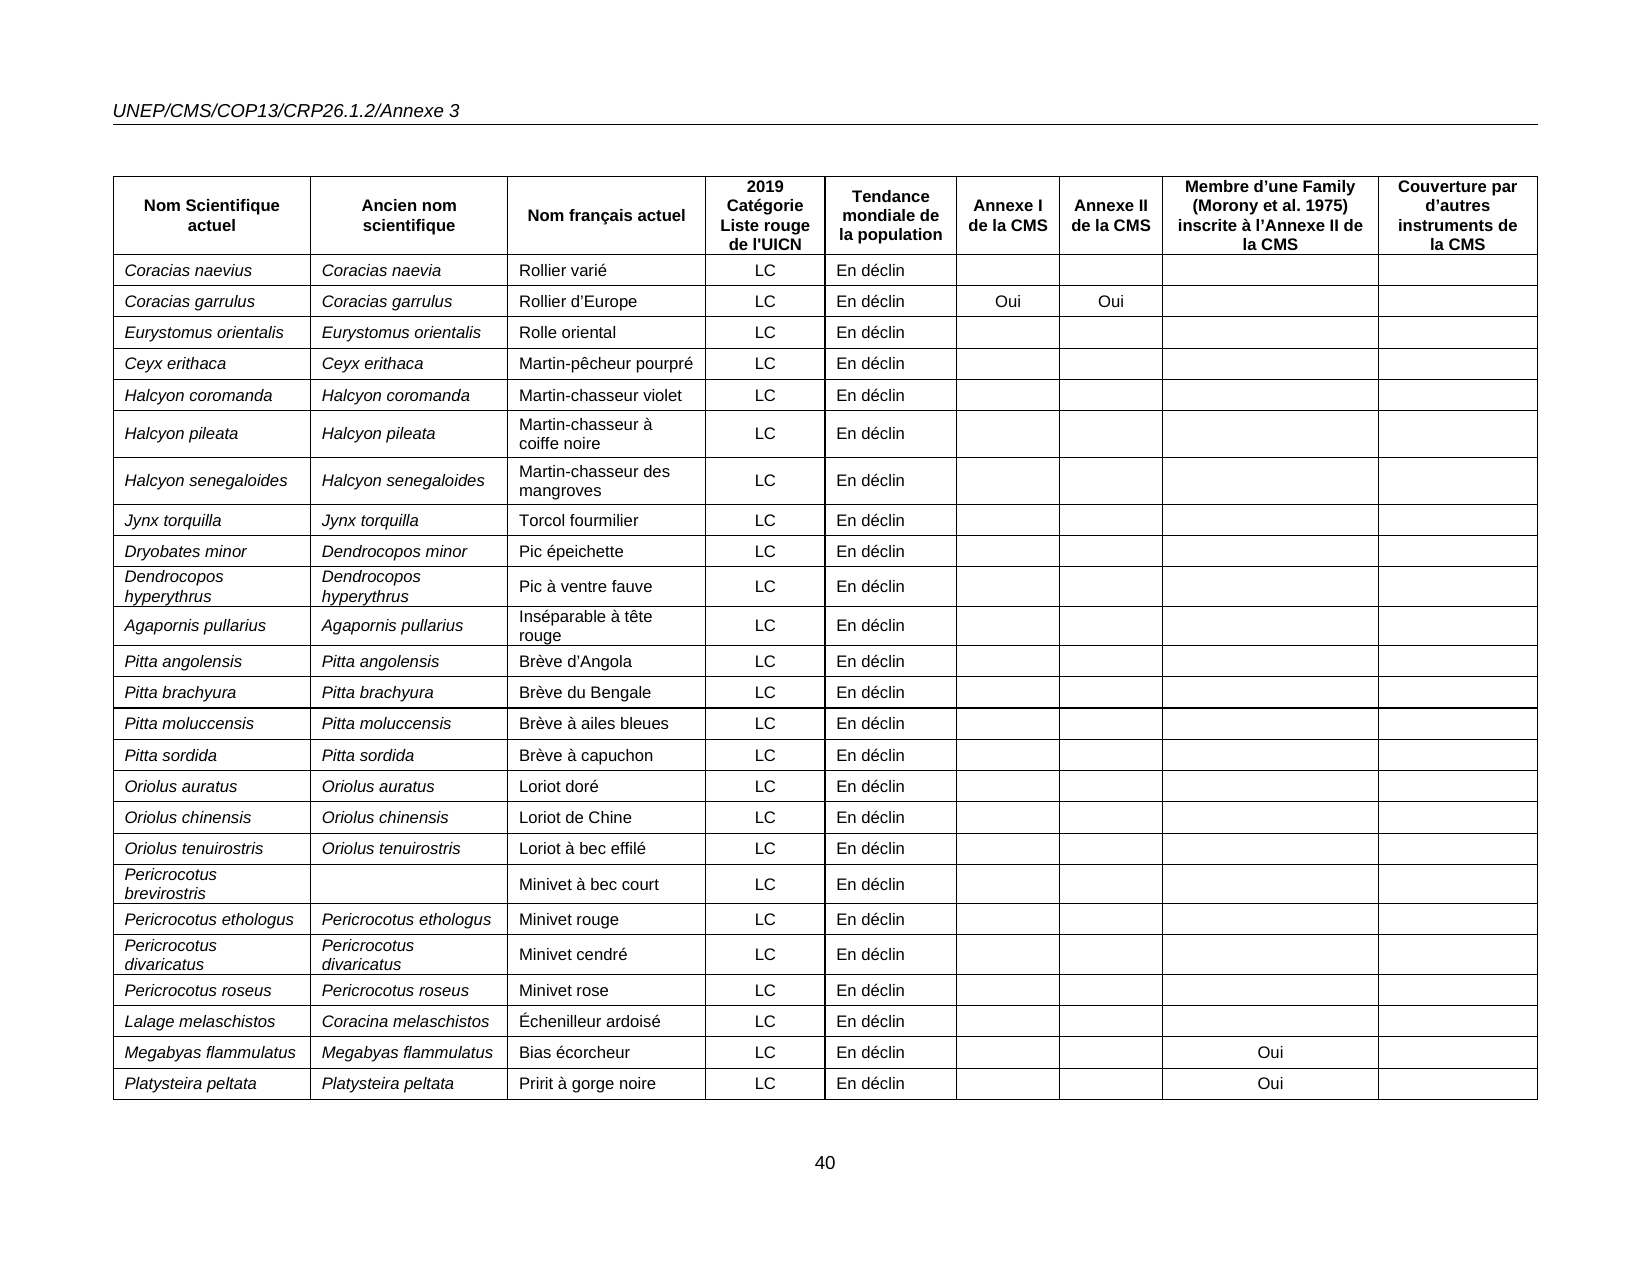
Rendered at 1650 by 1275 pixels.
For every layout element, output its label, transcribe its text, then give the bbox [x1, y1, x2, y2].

table_cell En déclin [826, 505, 956, 535]
table_cell Oriolus tenuirostris [311, 834, 507, 864]
table_cell [1379, 567, 1537, 606]
table_cell En déclin [826, 1037, 956, 1067]
table_cell Dendrocopos hyperythrus [114, 567, 310, 606]
table_cell [957, 317, 1059, 347]
table_cell En déclin [826, 286, 956, 316]
table_cell [1060, 317, 1162, 347]
table_cell [1379, 349, 1537, 379]
table_cell Pitta sordida [311, 740, 507, 770]
table_header Tendance mondiale de la population [826, 177, 956, 254]
table_cell [1060, 567, 1162, 606]
table_cell [1163, 286, 1378, 316]
table_cell [1379, 380, 1537, 410]
table_cell Échenilleur ardoisé [508, 1006, 705, 1036]
table_cell Oriolus auratus [311, 771, 507, 801]
table_cell En déclin [826, 380, 956, 410]
table_cell Dryobates minor [114, 536, 310, 566]
table_cell Eurystomus orientalis [311, 317, 507, 347]
table_cell Martin-chasseur des mangroves [508, 458, 705, 504]
table_cell Platysteira peltata [311, 1069, 507, 1099]
table_cell [957, 802, 1059, 832]
table_cell [957, 411, 1059, 457]
table_cell [957, 607, 1059, 645]
table_cell LC [706, 286, 824, 316]
table_cell En déclin [826, 567, 956, 606]
table_cell Jynx torquilla [311, 505, 507, 535]
table_cell [957, 567, 1059, 606]
table_cell Martin-chasseur à coiffe noire [508, 411, 705, 457]
table_cell Loriot de Chine [508, 802, 705, 832]
table_cell [957, 677, 1059, 707]
table_cell Pericrocotus brevirostris [114, 865, 310, 903]
table_cell En déclin [826, 975, 956, 1005]
table_cell Pericrocotus roseus [311, 975, 507, 1005]
table_cell [1060, 646, 1162, 676]
table_cell [1163, 865, 1378, 903]
table_cell [957, 505, 1059, 535]
table_cell [1060, 380, 1162, 410]
table_cell [1379, 505, 1537, 535]
table_cell LC [706, 1069, 824, 1099]
table_cell [1379, 411, 1537, 457]
table_cell Ceyx erithaca [311, 349, 507, 379]
table_cell Halcyon senegaloides [114, 458, 310, 504]
table_cell Brève à capuchon [508, 740, 705, 770]
table_cell [311, 865, 507, 903]
table_cell [957, 458, 1059, 504]
table_cell [1060, 1006, 1162, 1036]
table_cell [1163, 646, 1378, 676]
table_cell [1060, 834, 1162, 864]
table_cell Rollier varié [508, 255, 705, 285]
table_header Annexe I de la CMS [957, 177, 1059, 254]
table_cell En déclin [826, 904, 956, 934]
table_cell En déclin [826, 802, 956, 832]
table_cell [1379, 975, 1537, 1005]
table_cell Oriolus tenuirostris [114, 834, 310, 864]
table_cell Brève du Bengale [508, 677, 705, 707]
table_cell Minivet à bec court [508, 865, 705, 903]
table_cell Loriot à bec effilé [508, 834, 705, 864]
table_cell [1163, 411, 1378, 457]
table_cell En déclin [826, 458, 956, 504]
table_cell [1060, 536, 1162, 566]
table_cell [1163, 677, 1378, 707]
table_cell En déclin [826, 317, 956, 347]
table_cell Loriot doré [508, 771, 705, 801]
table_cell [957, 834, 1059, 864]
table_cell Pitta sordida [114, 740, 310, 770]
table_cell [1163, 935, 1378, 974]
table_cell LC [706, 865, 824, 903]
table_cell [1060, 771, 1162, 801]
table_cell [1379, 286, 1537, 316]
table_cell [1060, 505, 1162, 535]
table_cell En déclin [826, 935, 956, 974]
table_cell LC [706, 935, 824, 974]
table_cell LC [706, 975, 824, 1005]
table_cell Pitta brachyura [311, 677, 507, 707]
table_cell LC [706, 255, 824, 285]
table_cell [957, 380, 1059, 410]
table_header Couverture par d’autres instruments de la CMS [1379, 177, 1537, 254]
table_cell Lalage melaschistos [114, 1006, 310, 1036]
table_header Annexe II de la CMS [1060, 177, 1162, 254]
table_cell LC [706, 458, 824, 504]
table_cell Pitta moluccensis [114, 709, 310, 739]
table_cell Coracias naevius [114, 255, 310, 285]
table_header Nom français actuel [508, 177, 705, 254]
table_cell LC [706, 349, 824, 379]
table_cell Minivet rouge [508, 904, 705, 934]
table_cell LC [706, 709, 824, 739]
table_cell [1379, 904, 1537, 934]
table_cell LC [706, 607, 824, 645]
table_cell Martin-pêcheur pourpré [508, 349, 705, 379]
table_cell [1060, 1069, 1162, 1099]
table_cell En déclin [826, 1006, 956, 1036]
table_cell [1163, 975, 1378, 1005]
table_header Nom Scientifique actuel [114, 177, 310, 254]
table_cell Pericrocotus divaricatus [311, 935, 507, 974]
table_cell LC [706, 317, 824, 347]
table_cell [1379, 1069, 1537, 1099]
table_cell LC [706, 536, 824, 566]
table_cell [1163, 380, 1378, 410]
table_cell Jynx torquilla [114, 505, 310, 535]
table_cell Pericrocotus divaricatus [114, 935, 310, 974]
table_cell Minivet rose [508, 975, 705, 1005]
table_cell Pitta angolensis [311, 646, 507, 676]
table_cell En déclin [826, 536, 956, 566]
table_cell En déclin [826, 607, 956, 645]
table_cell Pitta brachyura [114, 677, 310, 707]
table_cell Platysteira peltata [114, 1069, 310, 1099]
table_cell Megabyas flammulatus [311, 1037, 507, 1067]
table_cell Pririt à gorge noire [508, 1069, 705, 1099]
table_cell [957, 1006, 1059, 1036]
table_cell Pericrocotus ethologus [311, 904, 507, 934]
table_cell LC [706, 802, 824, 832]
table_cell [1379, 834, 1537, 864]
table_cell Bias écorcheur [508, 1037, 705, 1067]
table_cell [1379, 1037, 1537, 1067]
table_cell [1060, 935, 1162, 974]
table_cell Oui [957, 286, 1059, 316]
table_cell [957, 975, 1059, 1005]
table_cell Pic à ventre fauve [508, 567, 705, 606]
table_cell [1163, 458, 1378, 504]
table_cell [1163, 317, 1378, 347]
table_header Ancien nom scientifique [311, 177, 507, 254]
table_cell [1163, 536, 1378, 566]
table_cell En déclin [826, 677, 956, 707]
table_cell [1163, 607, 1378, 645]
table_cell En déclin [826, 740, 956, 770]
table_cell [1163, 255, 1378, 285]
table_cell En déclin [826, 411, 956, 457]
table_cell Oui [1163, 1069, 1378, 1099]
table_cell Brève d’Angola [508, 646, 705, 676]
table_cell Halcyon senegaloides [311, 458, 507, 504]
table_cell [957, 709, 1059, 739]
table_cell [1163, 740, 1378, 770]
table_cell Oriolus chinensis [114, 802, 310, 832]
table_cell LC [706, 1037, 824, 1067]
table_cell LC [706, 740, 824, 770]
table_cell Agapornis pullarius [114, 607, 310, 645]
table_cell LC [706, 1006, 824, 1036]
table_cell En déclin [826, 349, 956, 379]
table_cell En déclin [826, 834, 956, 864]
table_cell Dendrocopos hyperythrus [311, 567, 507, 606]
table_cell En déclin [826, 255, 956, 285]
table_cell Oui [1060, 286, 1162, 316]
table_cell LC [706, 646, 824, 676]
table_cell [1379, 646, 1537, 676]
table_header Membre d’une Family (Morony et al. 1975) inscrite à l’Annexe II de la CMS [1163, 177, 1378, 254]
table_cell [1060, 607, 1162, 645]
table_cell [1379, 536, 1537, 566]
table_cell [1163, 709, 1378, 739]
table_cell En déclin [826, 646, 956, 676]
table_cell [1379, 802, 1537, 832]
table_cell LC [706, 771, 824, 801]
table_cell Coracias garrulus [114, 286, 310, 316]
table_cell [1379, 458, 1537, 504]
table_cell Dendrocopos minor [311, 536, 507, 566]
table_cell [1060, 904, 1162, 934]
table_cell [957, 1069, 1059, 1099]
table_cell [1379, 1006, 1537, 1036]
table_cell Oui [1163, 1037, 1378, 1067]
table_cell [1060, 709, 1162, 739]
table_cell [1060, 458, 1162, 504]
table_cell [1060, 802, 1162, 832]
table_cell [1163, 771, 1378, 801]
table_cell Pic épeichette [508, 536, 705, 566]
table_cell LC [706, 677, 824, 707]
table_cell [1379, 771, 1537, 801]
table_cell Inséparable à tête rouge [508, 607, 705, 645]
table_cell Brève à ailes bleues [508, 709, 705, 739]
table_cell En déclin [826, 709, 956, 739]
table_cell Oriolus auratus [114, 771, 310, 801]
table_cell Pitta moluccensis [311, 709, 507, 739]
table_cell Halcyon coromanda [114, 380, 310, 410]
table_cell [957, 865, 1059, 903]
table_cell [957, 904, 1059, 934]
table_cell [1379, 607, 1537, 645]
table_cell LC [706, 411, 824, 457]
table_cell Pericrocotus ethologus [114, 904, 310, 934]
table_cell [1379, 677, 1537, 707]
table_cell [1163, 349, 1378, 379]
table_cell En déclin [826, 865, 956, 903]
table_cell Coracias naevia [311, 255, 507, 285]
table_cell En déclin [826, 771, 956, 801]
table_cell [957, 646, 1059, 676]
table_cell [1060, 677, 1162, 707]
table_cell [957, 349, 1059, 379]
table_cell Torcol fourmilier [508, 505, 705, 535]
table_cell Halcyon coromanda [311, 380, 507, 410]
table_cell [1163, 802, 1378, 832]
table_cell [1379, 740, 1537, 770]
table_cell [957, 740, 1059, 770]
table_cell Minivet cendré [508, 935, 705, 974]
table_cell [1379, 935, 1537, 974]
table_cell [957, 536, 1059, 566]
table_cell En déclin [826, 1069, 956, 1099]
table_cell Rollier d’Europe [508, 286, 705, 316]
table_cell LC [706, 834, 824, 864]
table_cell [1163, 1006, 1378, 1036]
table_cell LC [706, 567, 824, 606]
table_cell Agapornis pullarius [311, 607, 507, 645]
table_cell LC [706, 505, 824, 535]
table_cell [1379, 317, 1537, 347]
table_cell Coracias garrulus [311, 286, 507, 316]
table_cell [957, 935, 1059, 974]
table_cell Ceyx erithaca [114, 349, 310, 379]
table_cell [1060, 411, 1162, 457]
table_cell LC [706, 380, 824, 410]
table_cell Eurystomus orientalis [114, 317, 310, 347]
table_cell [1060, 1037, 1162, 1067]
table_cell [1060, 740, 1162, 770]
table_cell Martin-chasseur violet [508, 380, 705, 410]
table_cell [1379, 709, 1537, 739]
table_cell Megabyas flammulatus [114, 1037, 310, 1067]
table_cell Halcyon pileata [311, 411, 507, 457]
table_cell Coracina melaschistos [311, 1006, 507, 1036]
table_cell [1060, 349, 1162, 379]
table_cell Pitta angolensis [114, 646, 310, 676]
table_cell [1379, 255, 1537, 285]
table_cell Oriolus chinensis [311, 802, 507, 832]
table_cell [957, 1037, 1059, 1067]
table_cell [1163, 834, 1378, 864]
table_cell [1379, 865, 1537, 903]
table_cell Rolle oriental [508, 317, 705, 347]
table_cell LC [706, 904, 824, 934]
table_cell [957, 255, 1059, 285]
table_cell Halcyon pileata [114, 411, 310, 457]
table_cell Pericrocotus roseus [114, 975, 310, 1005]
table_cell [957, 771, 1059, 801]
table_cell [1060, 255, 1162, 285]
table_header 2019 Catégorie Liste rouge de l'UICN [706, 177, 824, 254]
table_cell [1163, 505, 1378, 535]
table_cell [1163, 904, 1378, 934]
table_cell [1060, 975, 1162, 1005]
table_cell [1060, 865, 1162, 903]
table_cell [1163, 567, 1378, 606]
